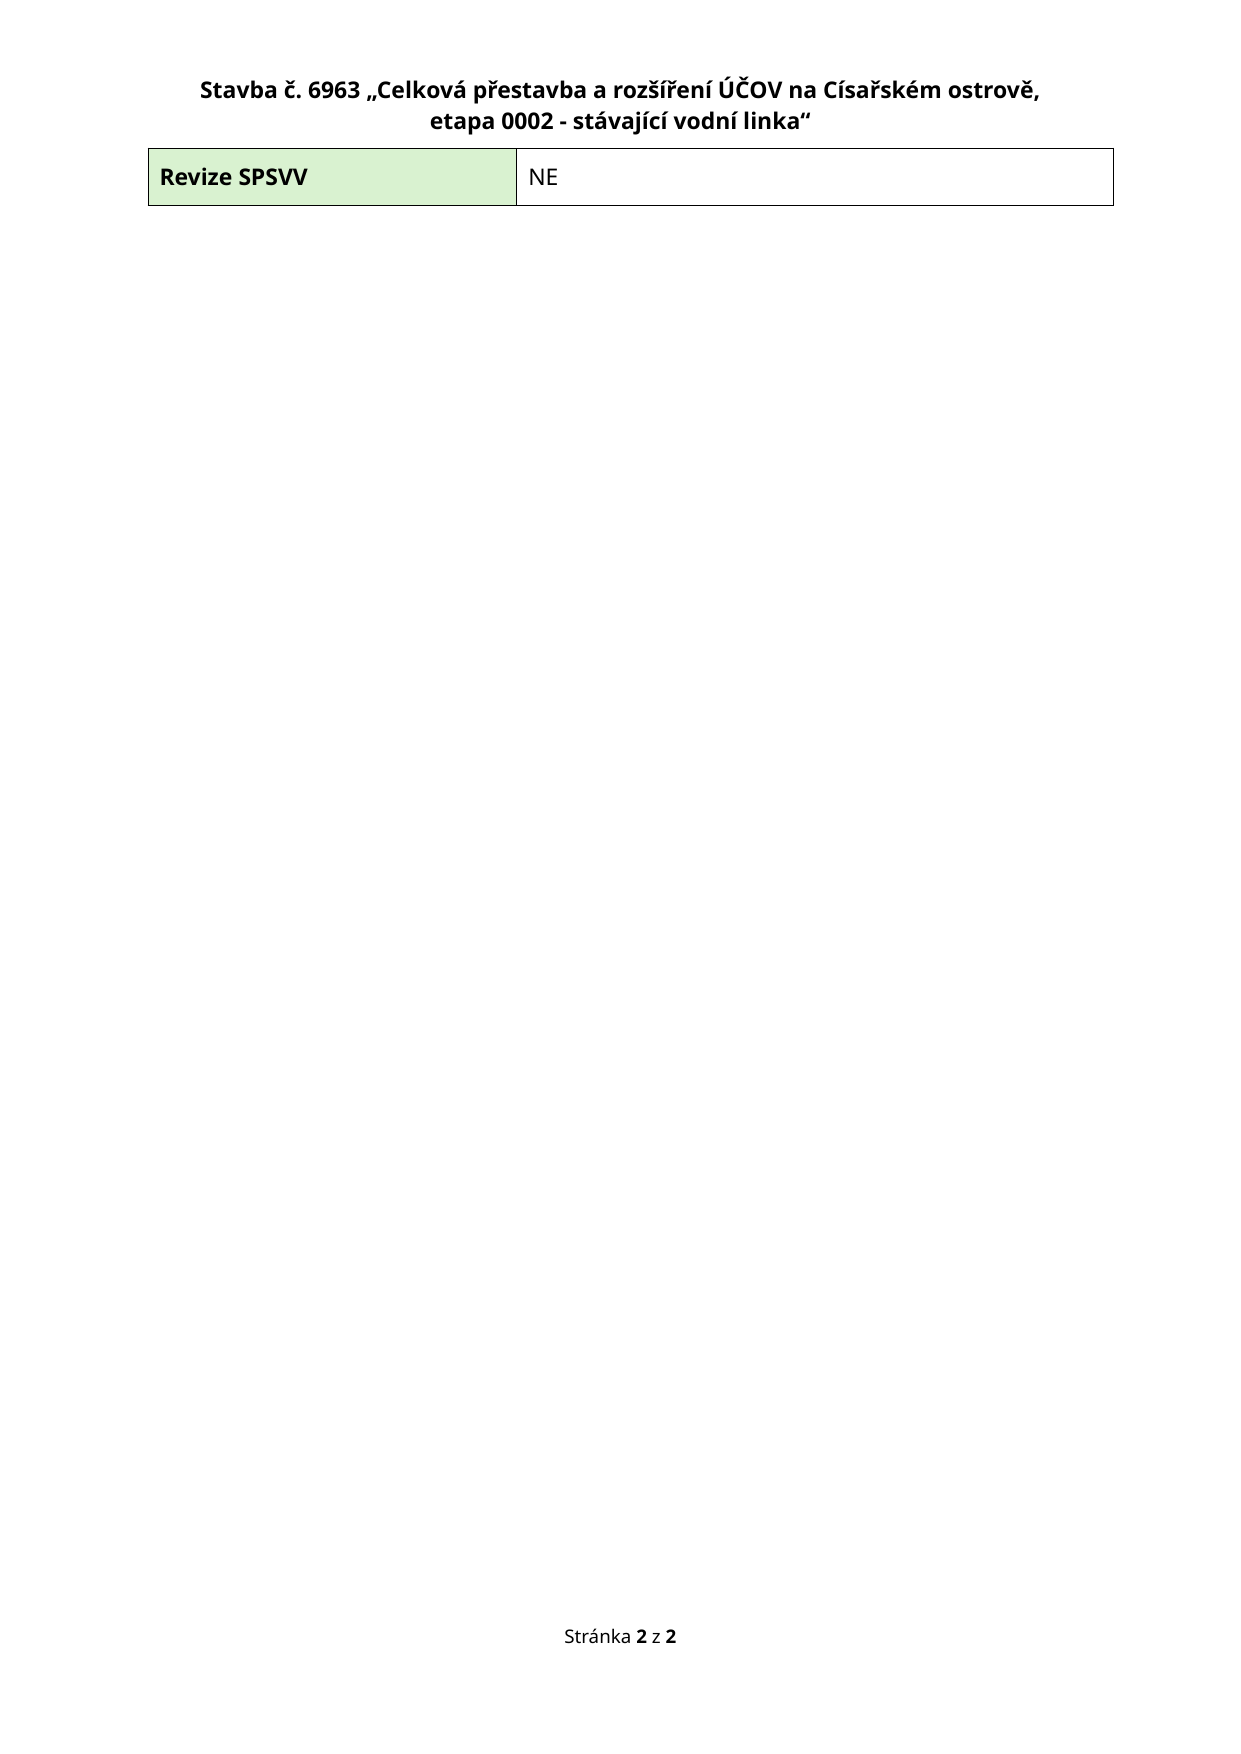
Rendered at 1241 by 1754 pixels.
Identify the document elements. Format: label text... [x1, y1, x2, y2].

table_cell NE [517, 149, 1113, 205]
table_cell Revize SPSVV [149, 149, 516, 205]
